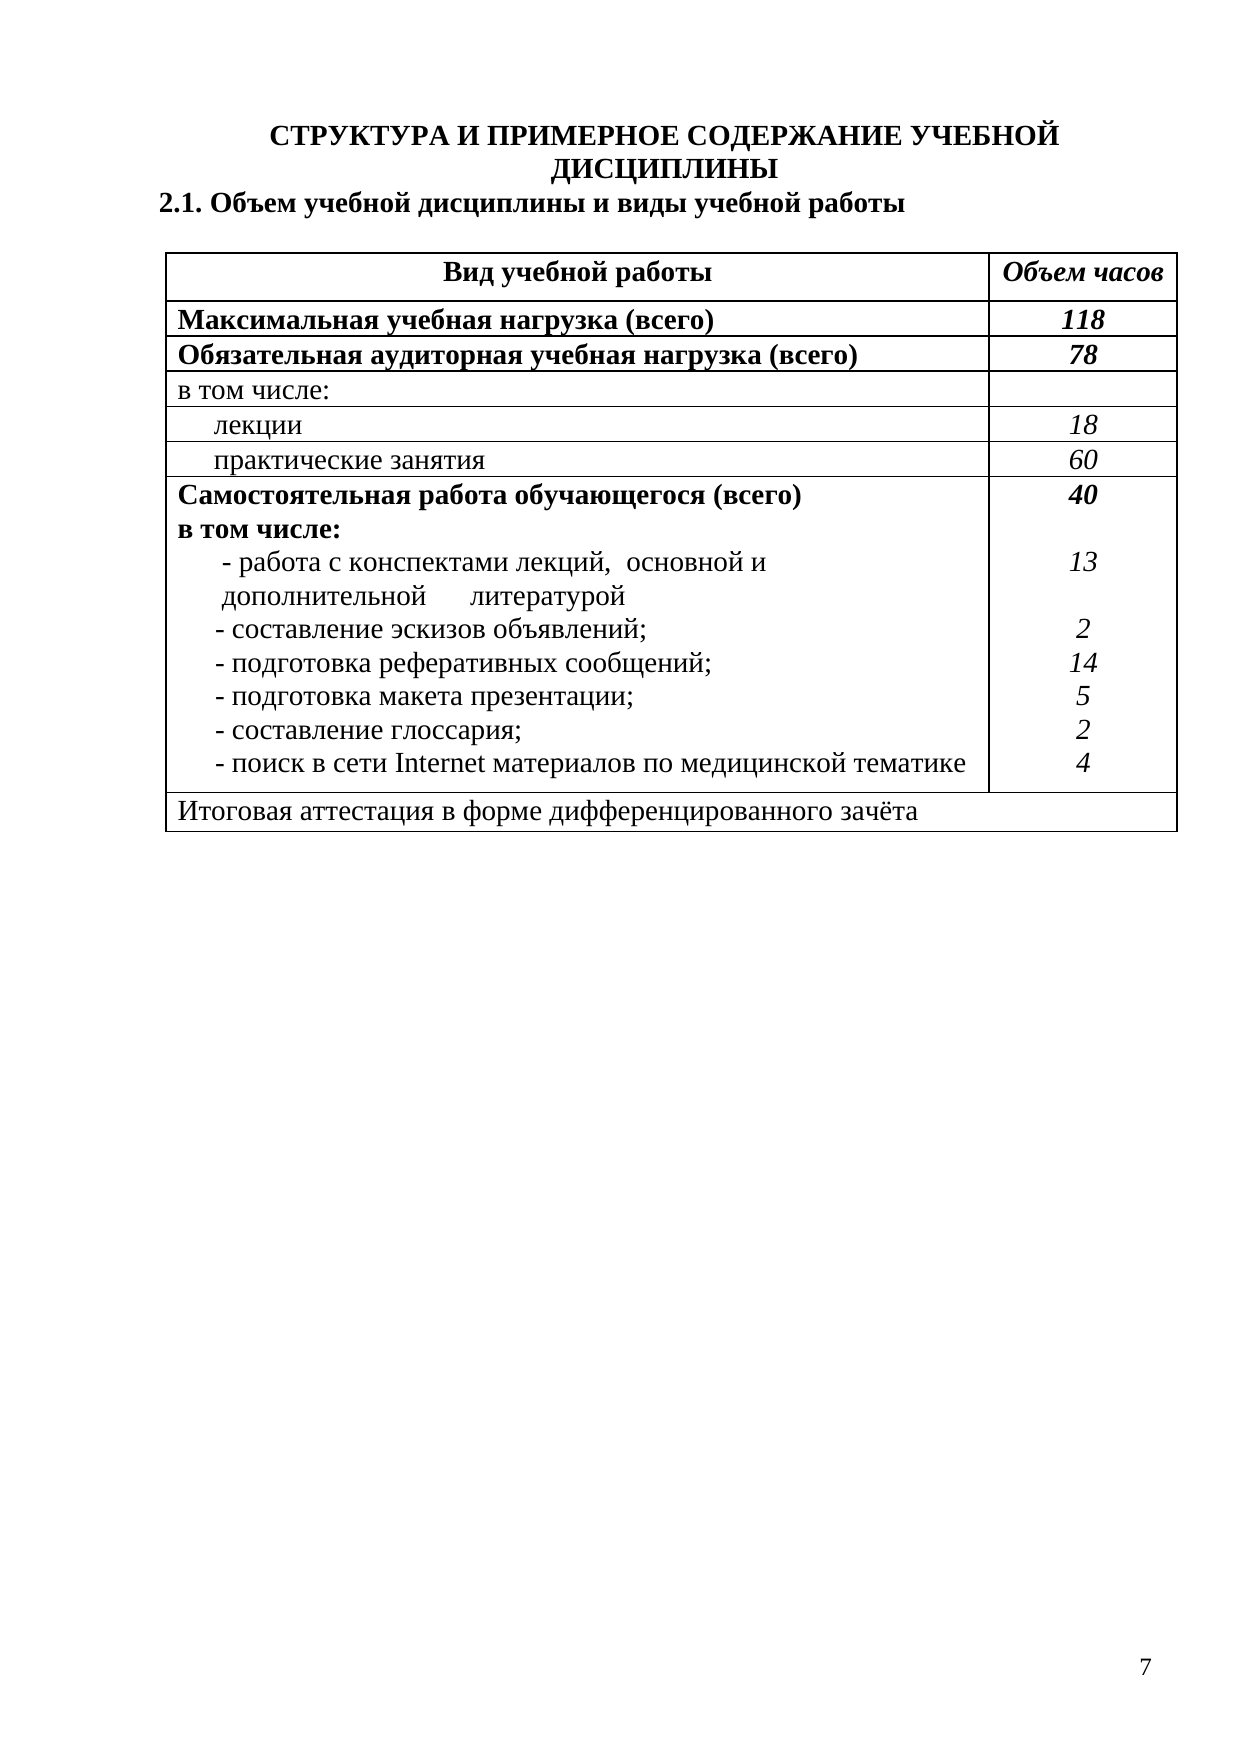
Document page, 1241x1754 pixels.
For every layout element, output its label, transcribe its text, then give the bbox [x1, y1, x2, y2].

text 2.1. Объем учебной дисциплины и виды учебной работы [158, 185, 1152, 219]
table_cell Итоговая аттестация в форме дифференцированного зачёта [167, 793, 1176, 831]
table_cell в том числе: [167, 372, 988, 406]
table_header Вид учебной работы [167, 254, 988, 300]
table_cell лекции [167, 407, 988, 441]
table_cell Обязательная аудиторная учебная нагрузка (всего) [167, 337, 988, 370]
table_cell [990, 372, 1176, 406]
table_cell Самостоятельная работа обучающегося (всего) в том числе: - работа с конспектами лекций, основной и дополнительной литературой - составление эскизов объявлений; - подготовка реферативных сообщений; - подготовка макета презентации; - составление глоссария; - поиск в сети Internet материалов по медицинской тематике [167, 477, 988, 792]
table_cell практические занятия [167, 442, 988, 476]
text СТРУКТУРА И ПРИМЕРНОЕ СОДЕРЖАНИЕ УЧЕБНОЙ ДИСЦИПЛИНЫ [177, 118, 1152, 185]
table_cell Максимальная учебная нагрузка (всего) [167, 302, 988, 335]
table_cell 40 13 2 14 5 2 4 [990, 477, 1176, 792]
table_cell 60 [990, 442, 1176, 476]
table_header Объем часов [990, 254, 1176, 300]
table_cell 78 [990, 337, 1176, 370]
table_cell 18 [990, 407, 1176, 441]
table_cell 118 [990, 302, 1176, 335]
